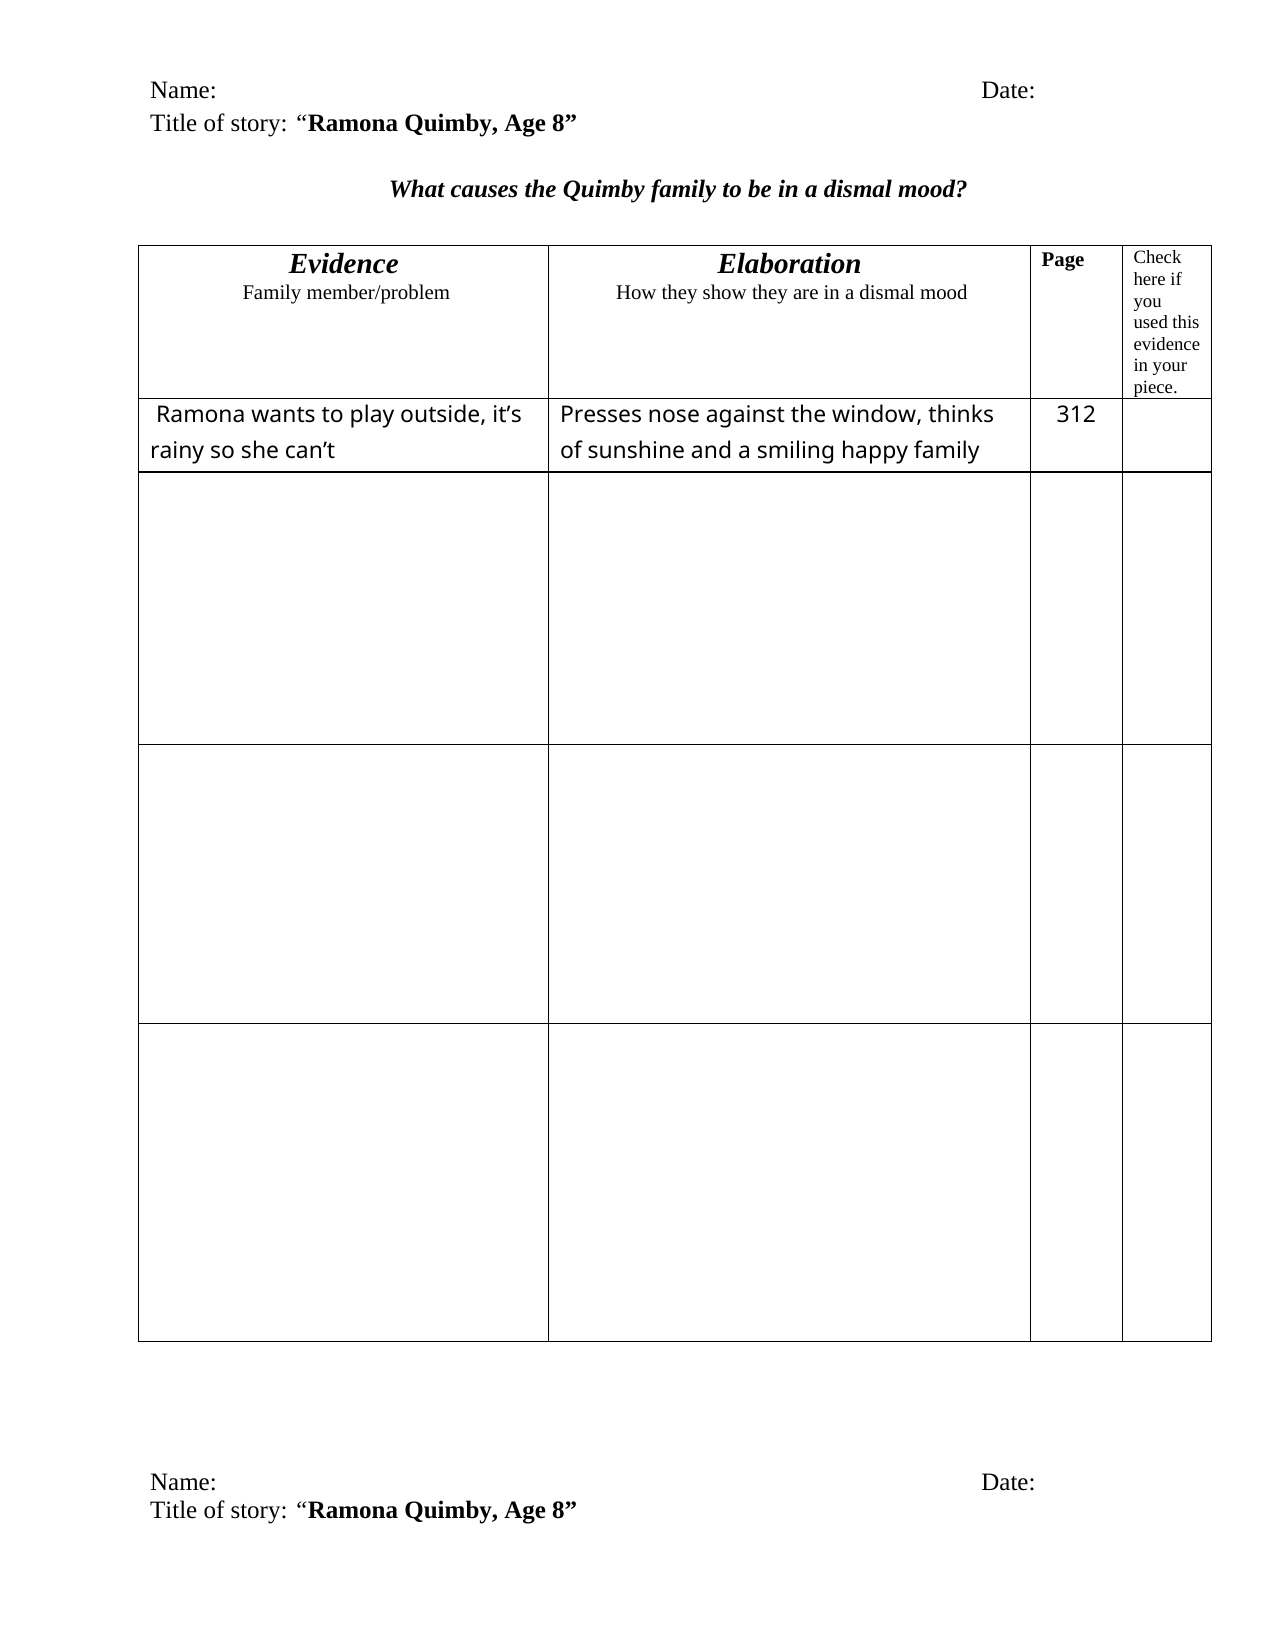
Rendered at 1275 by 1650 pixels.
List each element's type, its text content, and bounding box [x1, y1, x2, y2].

text What causes the Quimby family to be in a dismal mood? [150, 174, 1200, 203]
table_cell [1031, 1024, 1122, 1341]
text Name: Date: [150, 1467, 1200, 1495]
text Title of story: “Ramona Quimby, Age 8” [150, 1495, 1200, 1524]
text Name: Date: [150, 75, 1200, 104]
table_cell [1123, 399, 1211, 471]
table_cell [1123, 473, 1211, 743]
table_cell [1123, 1024, 1211, 1341]
text Title of story: “Ramona Quimby, Age 8” [150, 108, 1200, 137]
table_cell [139, 745, 548, 1022]
table_header Elaboration How they show they are in a dismal mood [549, 246, 1030, 397]
table_header Page [1031, 246, 1122, 397]
table_cell [1031, 745, 1122, 1022]
table_cell [139, 473, 548, 743]
table_cell 312 [1031, 399, 1122, 471]
table_cell [549, 1024, 1030, 1341]
table_cell Presses nose against the window, thinks of sunshine and a smiling happy family [549, 399, 1030, 471]
table_cell [549, 745, 1030, 1022]
table_header Check here if you used this evidence in your piece. [1123, 246, 1211, 397]
table_cell [1123, 745, 1211, 1022]
table_cell Ramona wants to play outside, it’s rainy so she can’t [139, 399, 548, 471]
table_cell [139, 1024, 548, 1341]
table_cell [1031, 473, 1122, 743]
table_cell [549, 473, 1030, 743]
table_header Evidence Family member/problem [139, 246, 548, 397]
